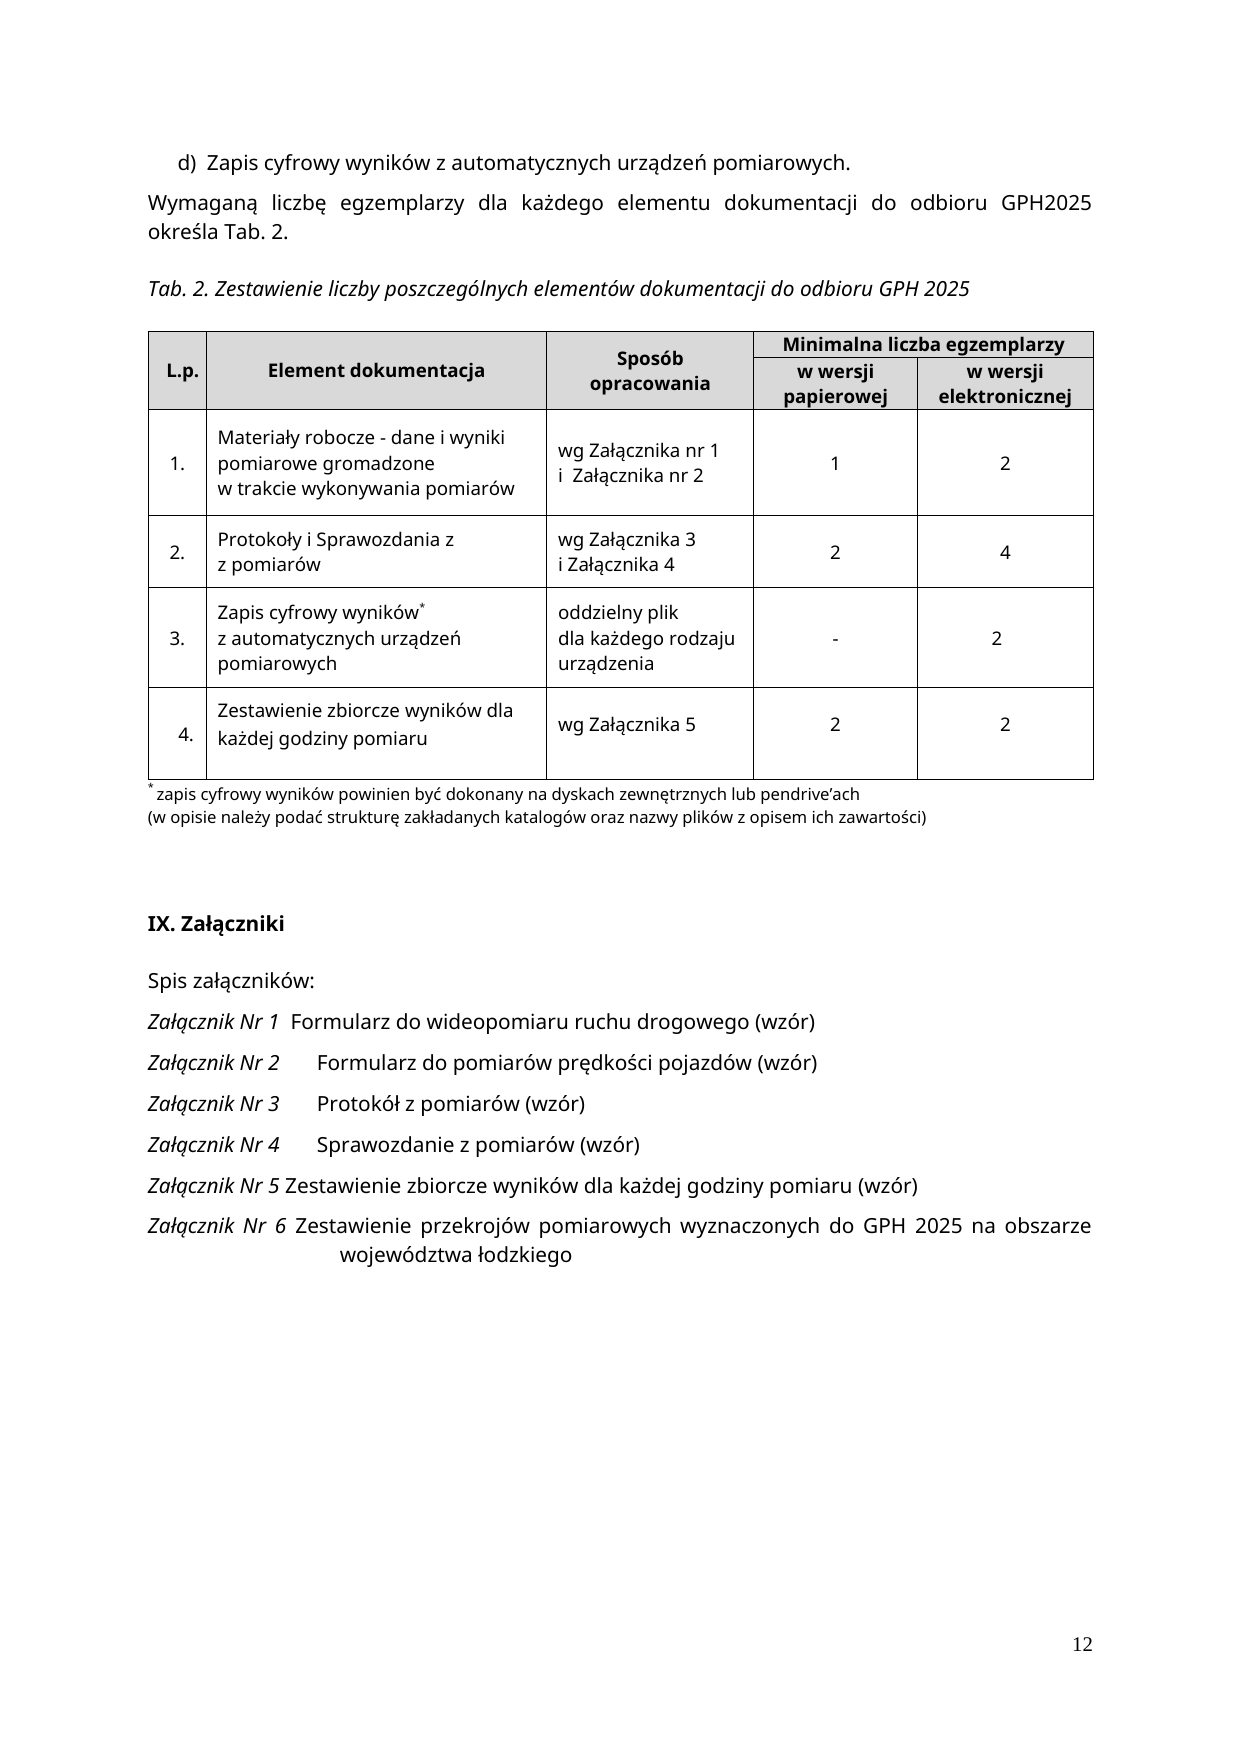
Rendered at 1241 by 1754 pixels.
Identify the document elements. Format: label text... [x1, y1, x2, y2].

text Spis załączników: [148, 966, 1093, 994]
table_cell Zestawienie zbiorcze wyników dla każdej godziny pomiaru [207, 688, 546, 779]
table_cell 4 [918, 516, 1093, 587]
text (w opisie należy podać strukturę zakładanych katalogów oraz nazwy plików z opisem ich zawartości) [148, 805, 1093, 828]
text * zapis cyfrowy wyników powinien być dokonany na dyskach zewnętrznych lub pendrive’ach [148, 780, 1093, 805]
list Zapis cyfrowy wyników z automatycznych urządzeń pomiarowych. [177, 148, 1093, 176]
table_header Minimalna liczba egzemplarzy [754, 332, 1093, 357]
table_cell 1. [149, 410, 206, 515]
text Załącznik Nr 6 Zestawienie przekrojów pomiarowych wyznaczonych do GPH 2025 na obszarze województwa łodzkiego [148, 1212, 1093, 1268]
table_cell wg Załącznika nr 1 i Załącznika nr 2 [547, 410, 753, 515]
text Wymaganą liczbę egzemplarzy dla każdego elementu dokumentacji do odbioru GPH2025 określa Tab. 2. [148, 188, 1093, 245]
table_cell 2 [754, 516, 917, 587]
table_cell 4. [149, 688, 206, 779]
table_cell 2 [918, 588, 1093, 687]
text IX. Załączniki [148, 909, 1093, 938]
table_header Sposób opracowania [547, 332, 753, 409]
table_cell wg Załącznika 3 i Załącznika 4 [547, 516, 753, 587]
text Załącznik Nr 5 Zestawienie zbiorcze wyników dla każdej godziny pomiaru (wzór) [148, 1171, 1093, 1199]
table_cell Materiały robocze - dane i wyniki pomiarowe gromadzone w trakcie wykonywania pomiarów [207, 410, 546, 515]
table_cell wg Załącznika 5 [547, 688, 753, 779]
table_cell w wersji papierowej [754, 358, 917, 409]
table_cell 2. [149, 516, 206, 587]
text Załącznik Nr 1 Formularz do wideopomiaru ruchu drogowego (wzór) [148, 1007, 1093, 1035]
table_cell 2 [754, 688, 917, 779]
table_cell 3. [149, 588, 206, 687]
table_cell oddzielny plik dla każdego rodzaju urządzenia [547, 588, 753, 687]
table_cell 1 [754, 410, 917, 515]
text Załącznik Nr 4 Sprawozdanie z pomiarów (wzór) [148, 1130, 1093, 1158]
table_cell - [754, 588, 917, 687]
table_header L.p. [149, 332, 206, 409]
text Tab. 2. Zestawienie liczby poszczególnych elementów dokumentacji do odbioru GPH 2025 [148, 274, 1093, 302]
text Załącznik Nr 2 Formularz do pomiarów prędkości pojazdów (wzór) [148, 1048, 1093, 1076]
table_header Element dokumentacja [207, 332, 546, 409]
text Załącznik Nr 3 Protokół z pomiarów (wzór) [148, 1089, 1093, 1117]
table_cell Zapis cyfrowy wyników* z automatycznych urządzeń pomiarowych [207, 588, 546, 687]
table_cell 2 [918, 688, 1093, 779]
table_cell 2 [918, 410, 1093, 515]
table_cell Protokoły i Sprawozdania z z pomiarów [207, 516, 546, 587]
table_cell w wersji elektronicznej [918, 358, 1093, 409]
